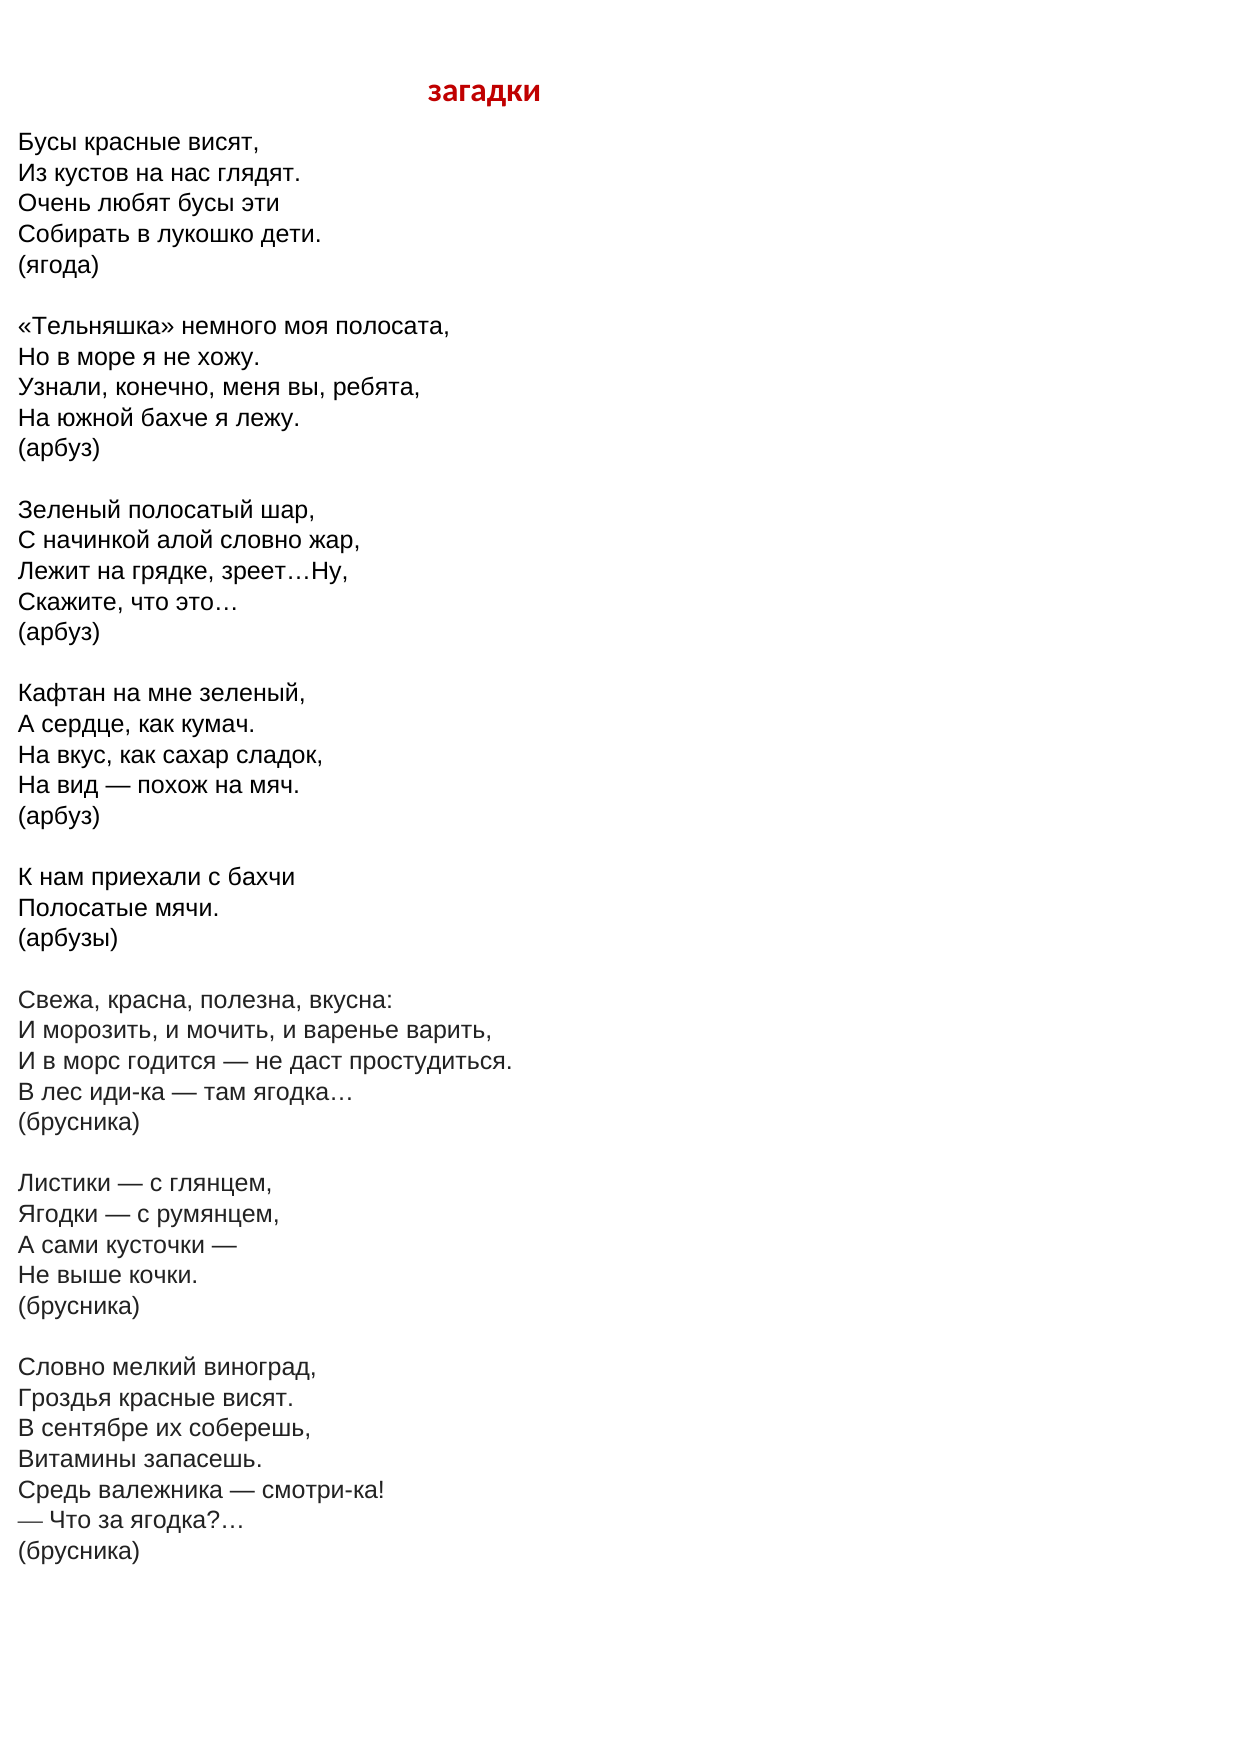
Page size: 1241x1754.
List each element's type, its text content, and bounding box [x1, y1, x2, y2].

text Гроздья красные висят. [18, 1381, 951, 1412]
text Средь валежника — смотри-ка! [18, 1473, 951, 1503]
text И в морс годится — не даст простудиться. [18, 1044, 951, 1075]
text Зеленый полосатый шар, С начинкой алой словно жар, Лежит на грядке, зреет…Ну, Скажите, что это… [18, 493, 951, 615]
text «Тельняшка» немного моя полосата, Но в море я не хожу. Узнали, конечно, меня вы, ребята, На южной бахче я лежу. [18, 309, 951, 432]
text — Что за ягодка?… [18, 1503, 951, 1534]
text (ягода) [18, 248, 951, 309]
text Листики — с глянцем, [18, 1167, 951, 1197]
text Из кустов на нас глядят. [18, 156, 951, 187]
text В сентябре их соберешь, [18, 1412, 951, 1442]
text (брусника) [18, 1105, 951, 1136]
text Очень любят бусы эти [18, 187, 951, 217]
text К нам приехали с бахчи Полосатые мячи. [18, 860, 951, 922]
text (арбуз) [18, 799, 951, 830]
text Бусы красные висят, [18, 125, 951, 156]
text (арбуз) [18, 432, 951, 462]
text И морозить, и мочить, и варенье варить, [18, 1013, 951, 1044]
text Не выше кочки. [18, 1258, 951, 1289]
text Свежа, красна, полезна, вкусна: [18, 983, 951, 1013]
text Словно мелкий виноград, [18, 1350, 951, 1381]
text (брусника) [18, 1534, 951, 1626]
text (арбуз) [18, 615, 951, 646]
text (арбузы) [18, 922, 951, 952]
text Витамины запасешь. [18, 1442, 951, 1473]
text Собирать в лукошко дети. [18, 217, 951, 248]
text Кафтан на мне зеленый, А сердце, как кумач. На вкус, как сахар сладок, На вид — похож на мяч. [18, 677, 951, 799]
text загадки [18, 69, 951, 110]
text (брусника) [18, 1289, 951, 1320]
text А сами кусточки — [18, 1228, 951, 1258]
text В лес иди-ка — там ягодка… [18, 1075, 951, 1105]
text Ягодки — с румянцем, [18, 1197, 951, 1228]
